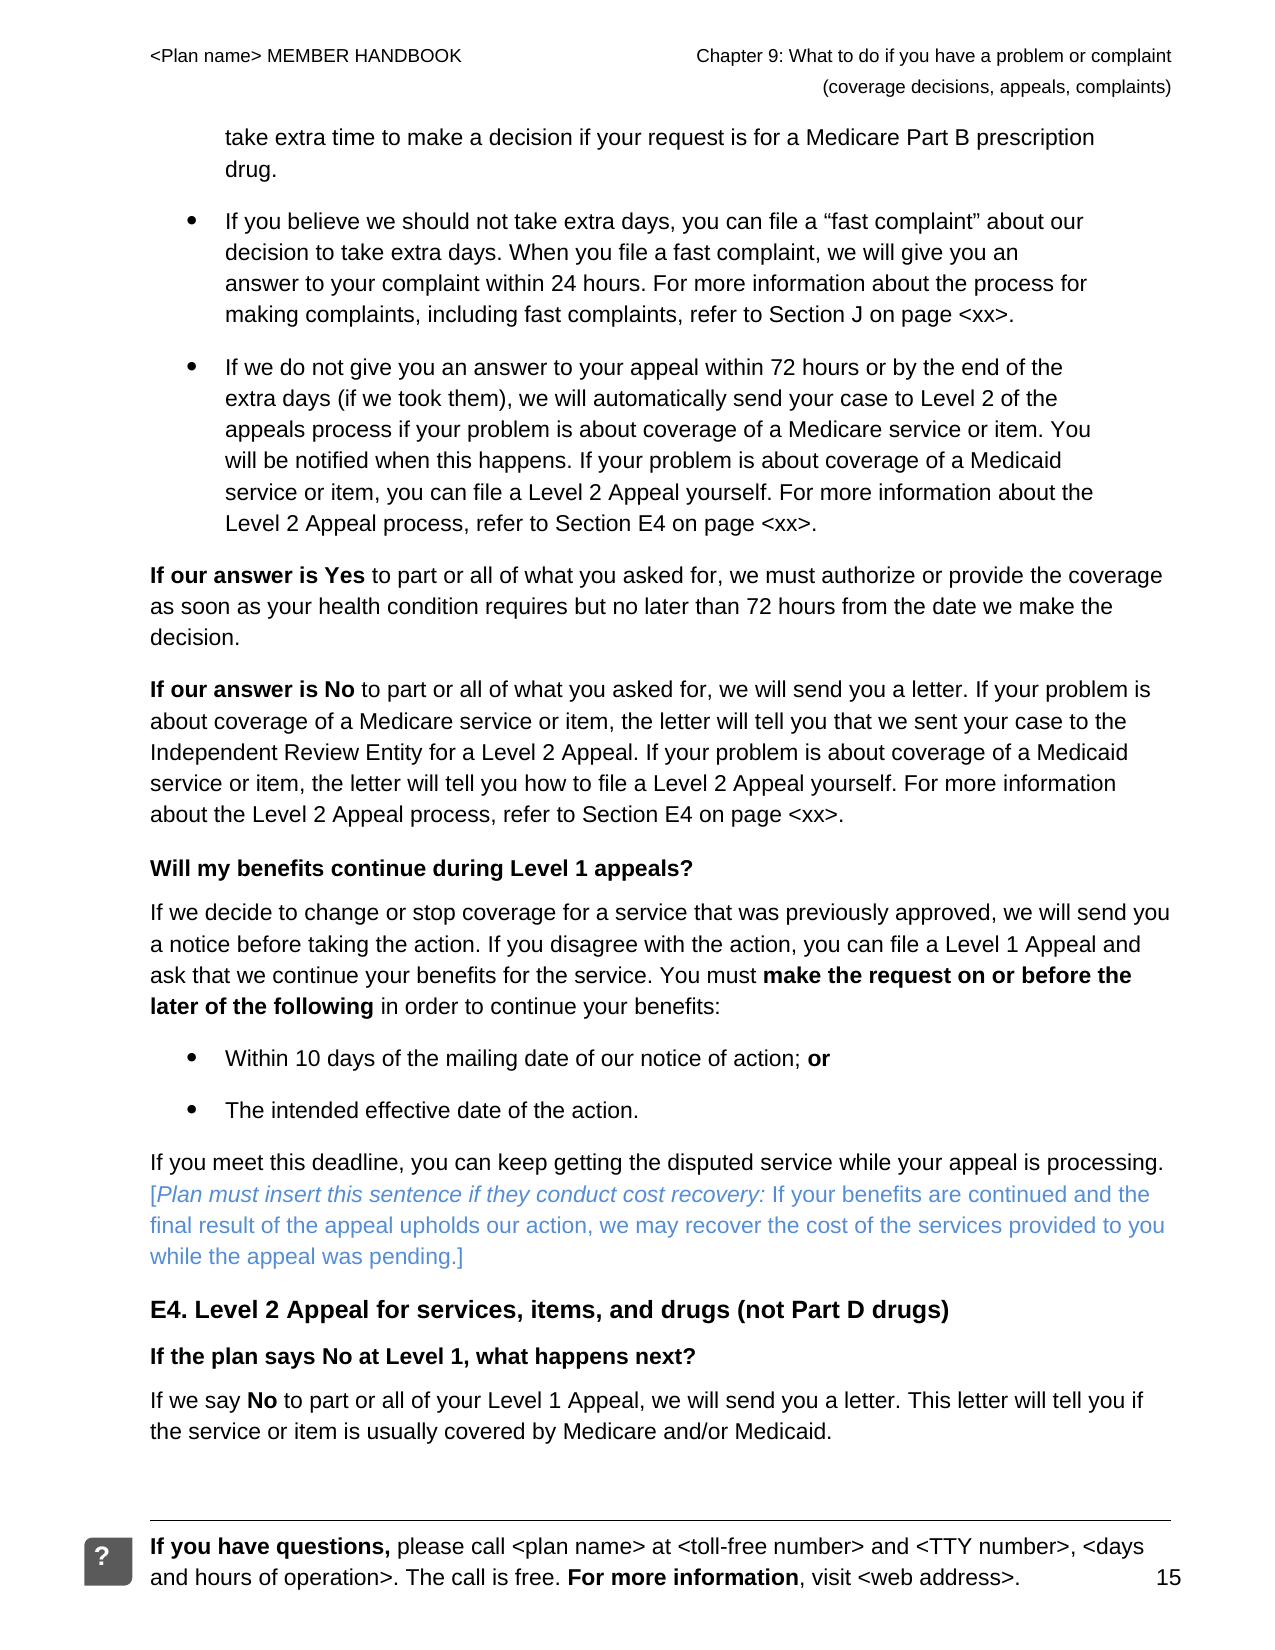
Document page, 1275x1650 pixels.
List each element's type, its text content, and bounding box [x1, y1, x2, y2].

text If you meet this deadline, you can keep getting the disputed service while your appeal is processing. [Plan must insert this sentence if they conduct cost recovery: If your benefits are continued and the final result of the appeal upholds our action, we may recover the cost of the services provided to you while the appeal was pending.] [150, 1146, 1171, 1271]
list If we do not give you an answer to your appeal within 72 hours or by the end of the extra days (if we took them), we will automatically send your case to Level 2 of the appeals process if your problem is about coverage of a Medicare service or item. You will be notified when this happens. If your problem is about coverage of a Medicaid service or item, you can file a Level 2 Appeal yourself. For more information about the Level 2 Appeal process, refer to Section E4 on page <xx>. [187, 350, 1096, 537]
subtitle E4. Level 2 Appeal for services, items, and drugs (not Part D drugs) [150, 1292, 1096, 1325]
list The intended effective date of the action. [187, 1094, 1096, 1125]
subtitle Will my benefits continue during Level 1 appeals? [150, 850, 1096, 883]
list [187, 121, 1096, 183]
text If we decide to change or stop coverage for a service that was previously approved, we will send you a notice before taking the action. If you disagree with the action, you can file a Level 1 Appeal and ask that we continue your benefits for the service. You must make the request on or before the later of the following in order to continue your benefits: [150, 896, 1171, 1021]
text If our answer is Yes to part or all of what you asked for, we must authorize or provide the coverage as soon as your health condition requires but no later than 72 hours from the date we make the decision. [150, 558, 1171, 652]
subtitle If the plan says No at Level 1, what happens next? [150, 1337, 1096, 1371]
text If we say No to part or all of your Level 1 Appeal, we will send you a letter. This letter will tell you if the service or item is usually covered by Medicare and/or Medicaid. [150, 1383, 1171, 1446]
list Within 10 days of the mailing date of our notice of action; or [187, 1042, 1096, 1073]
text If our answer is No to part or all of what you asked for, we will send you a letter. If your problem is about coverage of a Medicare service or item, the letter will tell you that we sent your case to the Independent Review Entity for a Level 2 Appeal. If your problem is about coverage of a Medicaid service or item, the letter will tell you how to file a Level 2 Appeal yourself. For more information about the Level 2 Appeal process, refer to Section E4 on page <xx>. [150, 673, 1171, 829]
list If you believe we should not take extra days, you can file a “fast complaint” about our decision to take extra days. When you file a fast complaint, we will give you an answer to your complaint within 24 hours. For more information about the process for making complaints, including fast complaints, refer to Section J on page <xx>. [187, 204, 1096, 329]
